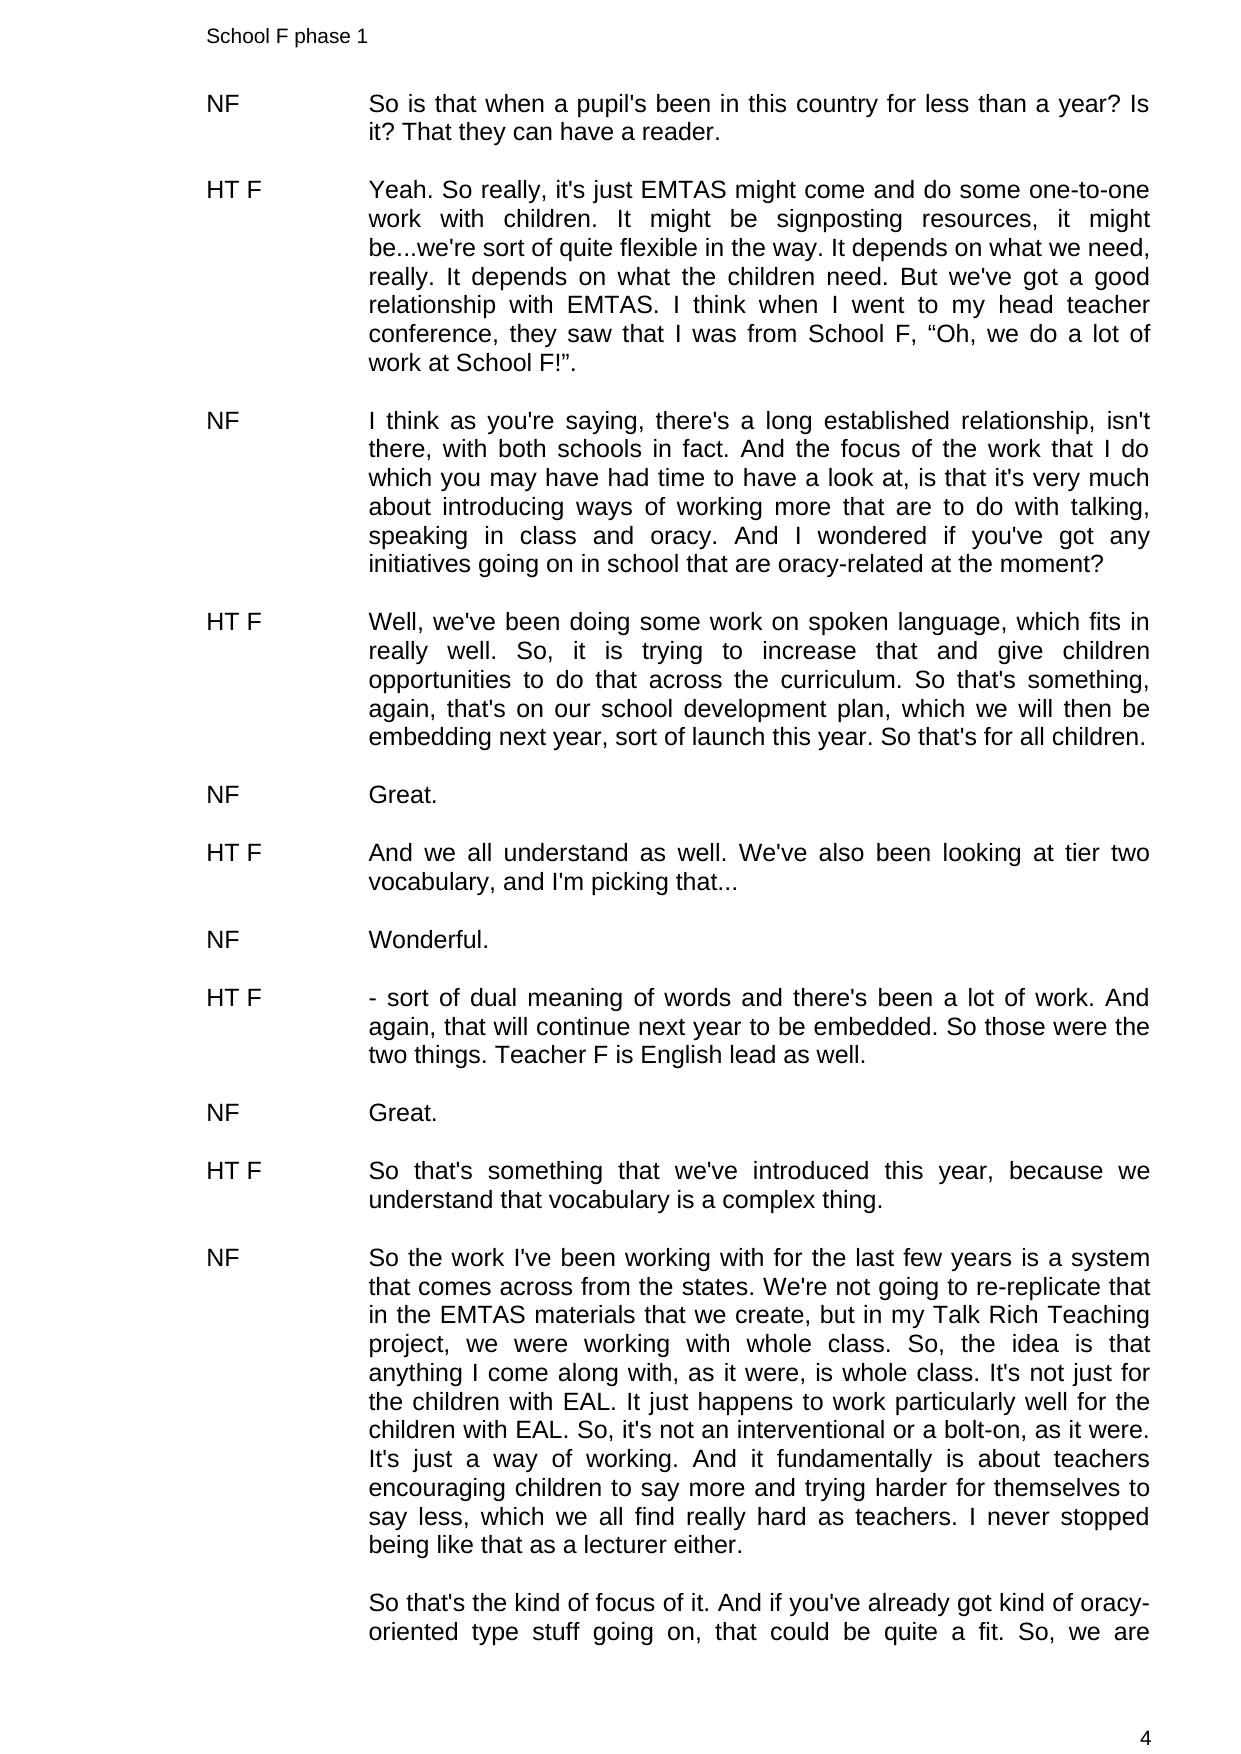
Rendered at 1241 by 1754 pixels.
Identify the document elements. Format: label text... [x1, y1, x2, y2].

text NF So is that when a pupil's been in this country for less than a year? Is it? That they can have a reader. [206, 89, 1152, 146]
text NF Great. [206, 780, 1152, 809]
text NF Wonderful. [206, 925, 1152, 954]
text HT F - sort of dual meaning of words and there's been a lot of work. And again, that will continue next year to be embedded. So those were the two things. Teacher F is English lead as well. [206, 983, 1152, 1069]
text NF I think as you're saying, there's a long established relationship, isn't there, with both schools in fact. And the focus of the work that I do which you may have had time to have a look at, is that it's very much about introducing ways of working more that are to do with talking, speaking in class and oracy. And I wondered if you've got any initiatives going on in school that are oracy-related at the moment? [206, 406, 1152, 578]
text NF Great. [206, 1098, 1152, 1127]
text NF So the work I've been working with for the last few years is a system that comes across from the states. We're not going to re-replicate that in the EMTAS materials that we create, but in my Talk Rich Teaching project, we were working with whole class. So, the idea is that anything I come along with, as it were, is whole class. It's not just for the children with EAL. It just happens to work particularly well for the children with EAL. So, it's not an interventional or a bolt-on, as it were. It's just a way of working. And it fundamentally is about teachers encouraging children to say more and trying harder for themselves to say less, which we all find really hard as teachers. I never stopped being like that as a lecturer either. [206, 1243, 1152, 1559]
text HT F And we all understand as well. We've also been looking at tier two vocabulary, and I'm picking that... [206, 838, 1152, 896]
text HT F Well, we've been doing some work on spoken language, which fits in really well. So, it is trying to increase that and give children opportunities to do that across the curriculum. So that's something, again, that's on our school development plan, which we will then be embedding next year, sort of launch this year. So that's for all children. [206, 607, 1152, 751]
text HT F So that's something that we've introduced this year, because we understand that vocabulary is a complex thing. [206, 1156, 1152, 1214]
text HT F Yeah. So really, it's just EMTAS might come and do some one-to-one work with children. It might be signposting resources, it might be...we're sort of quite flexible in the way. It depends on what we need, really. It depends on what the children need. But we've got a good relationship with EMTAS. I think when I went to my head teacher conference, they saw that I was from School F, “Oh, we do a lot of work at School F!”. [206, 175, 1152, 377]
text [206, 1588, 1152, 1646]
